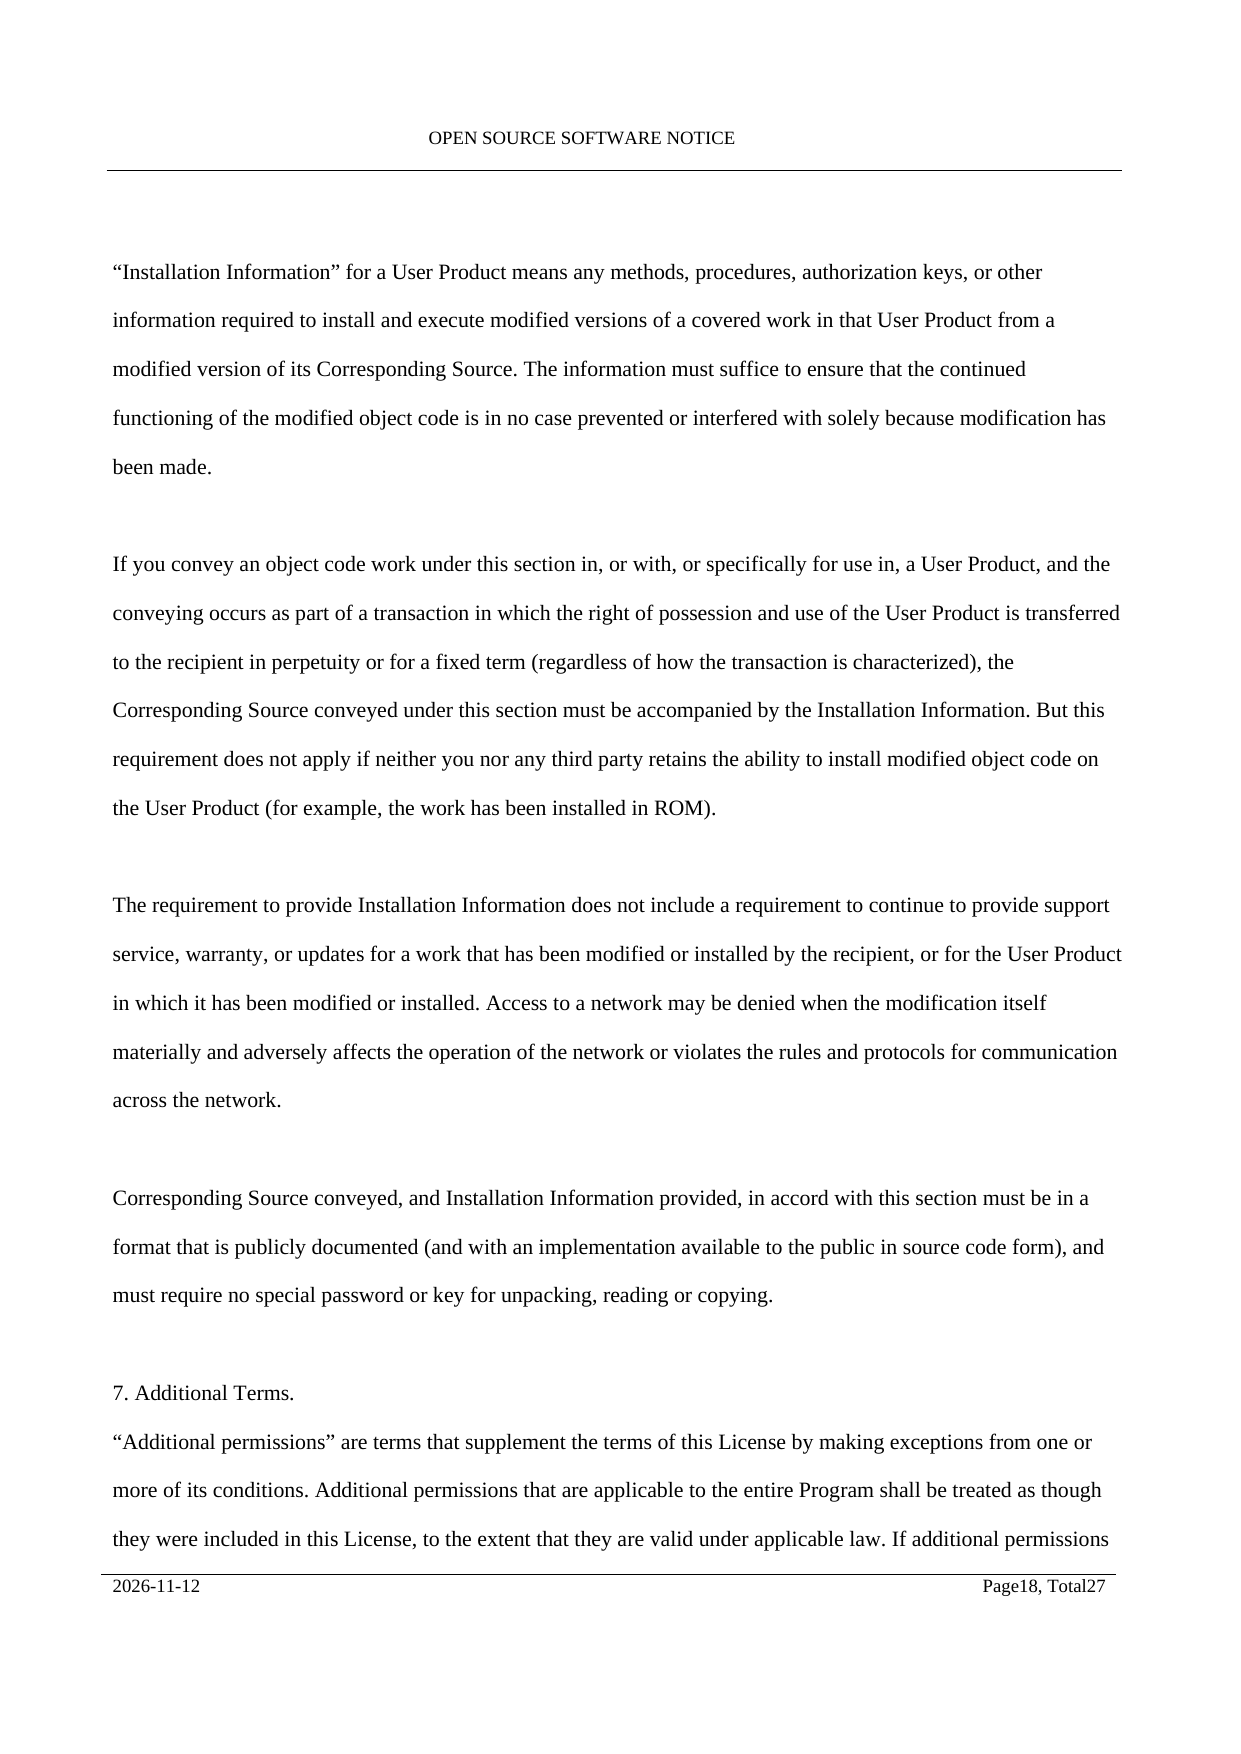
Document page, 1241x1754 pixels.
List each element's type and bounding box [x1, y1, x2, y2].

text [112, 206, 1128, 1555]
